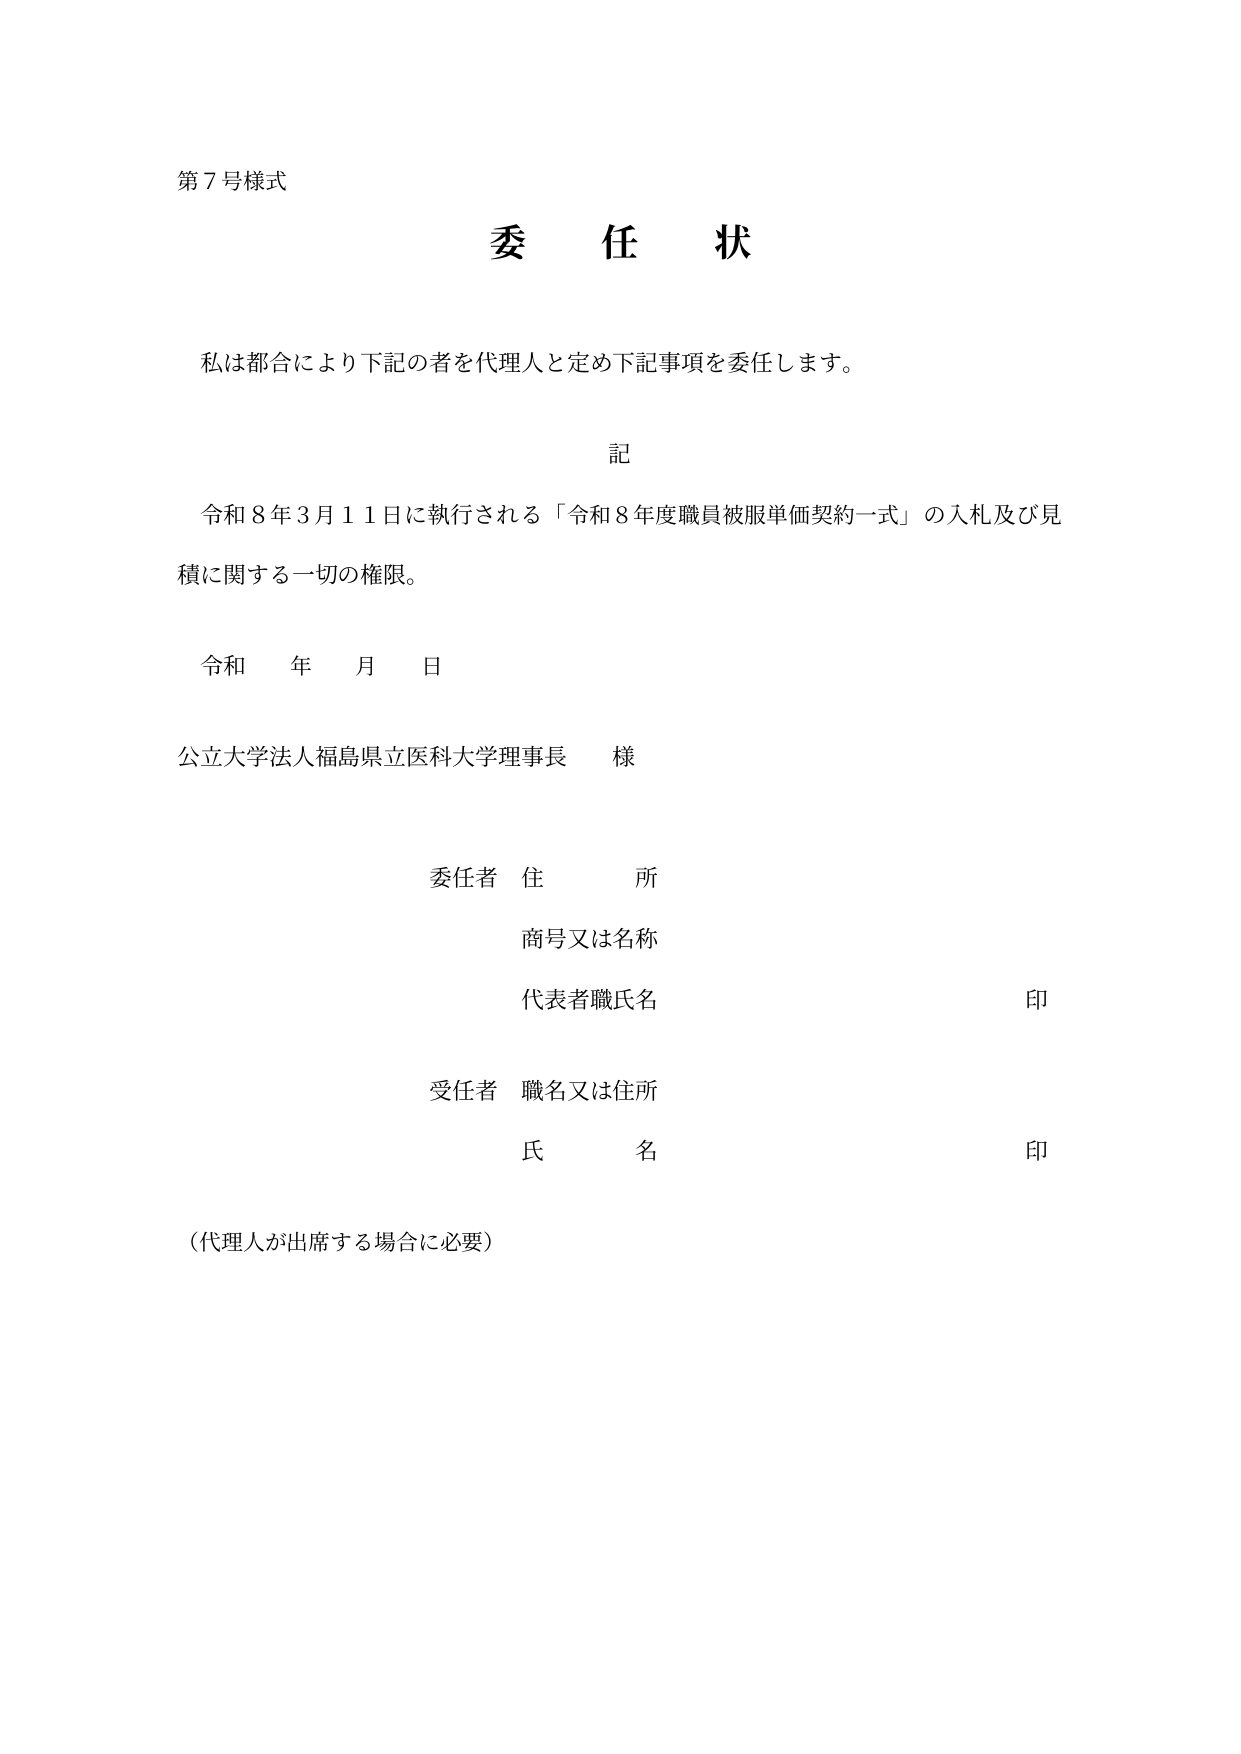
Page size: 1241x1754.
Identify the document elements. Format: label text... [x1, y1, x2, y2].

text 氏 名 印 [177, 1119, 1063, 1180]
subtitle 記 [177, 422, 1063, 483]
text 令和８年３月１１日に執行される「令和８年度職員被服単価契約一式」の入札及び見積に関する一切の権限。 [177, 483, 1063, 604]
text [177, 149, 1063, 210]
text 私は都合により下記の者を代理人と定め下記事項を委任します。 [177, 331, 1063, 392]
text 委 任 状 [177, 210, 1063, 271]
text 公立大学法人福島県立医科大学理事長 様 [177, 725, 1063, 786]
text 令和 年 月 日 [177, 634, 1063, 695]
text 商号又は名称 [177, 907, 1063, 968]
text （代理人が出席する場合に必要） [177, 1210, 1063, 1271]
text 受任者 職名又は住所 [177, 1059, 1063, 1119]
text 代表者職氏名 印 [177, 968, 1063, 1028]
text 委任者 住 所 [177, 847, 1063, 907]
